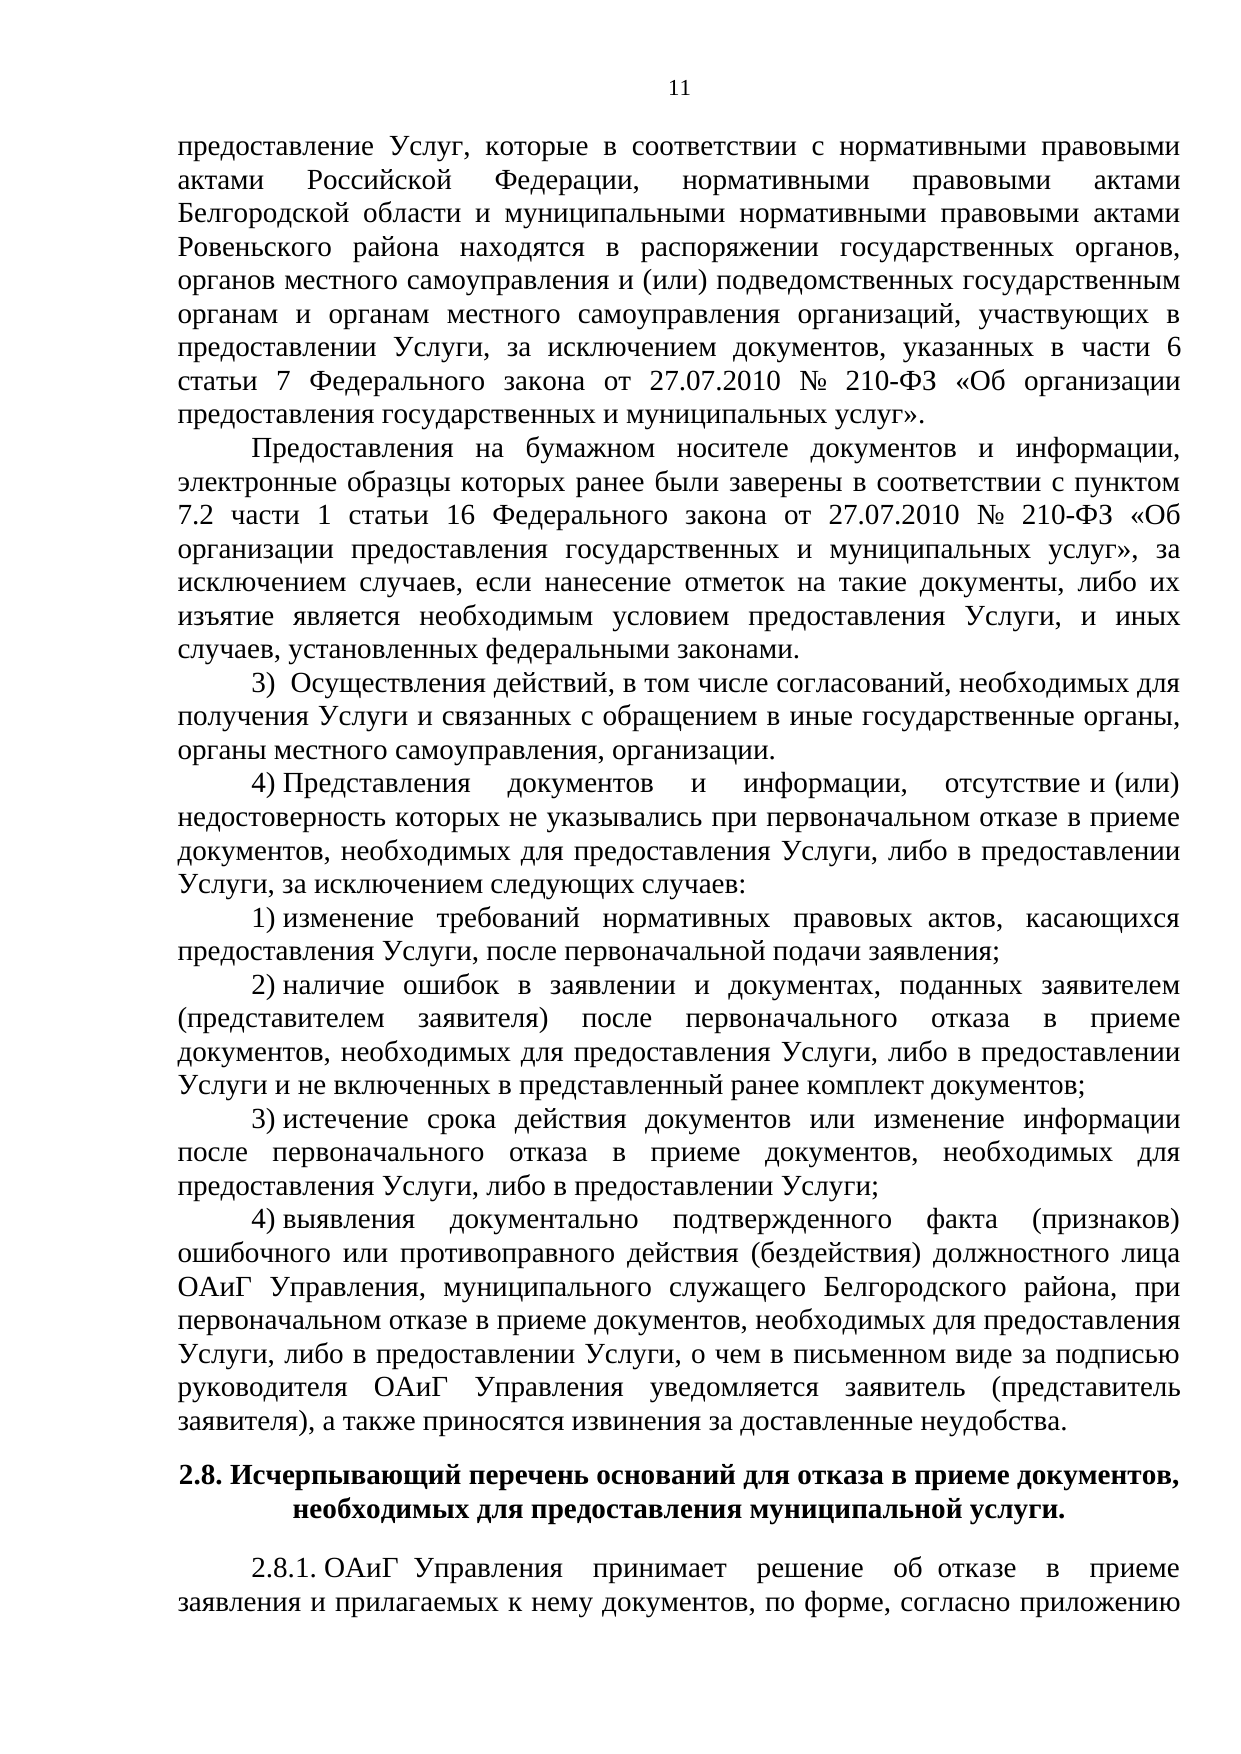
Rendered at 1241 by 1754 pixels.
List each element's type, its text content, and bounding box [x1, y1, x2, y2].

text 3) Осуществления действий, в том числе согласований, необходимых для получения Услуги и связанных с обращением в иные государственные органы, органы местного самоуправления, организации. [177, 665, 1181, 766]
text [177, 1551, 1181, 1618]
text 3) истечение срока действия документов или изменение информации после первоначального отказа в приеме документов, необходимых для предоставления Услуги, либо в предоставлении Услуги; [177, 1101, 1181, 1202]
text 2.8. Исчерпывающий перечень оснований для отказа в приеме документов, необходимых для предоставления муниципальной услуги. [177, 1457, 1181, 1524]
text Предоставления на бумажном носителе документов и информации, электронные образцы которых ранее были заверены в соответствии с пунктом 7.2 части 1 статьи 16 Федерального закона от 27.07.2010 № 210-ФЗ «Об организации предоставления государственных и муниципальных услуг», за исключением случаев, если нанесение отметок на такие документы, либо их изъятие является необходимым условием предоставления Услуги, и иных случаев, установленных федеральными законами. [177, 430, 1181, 665]
text 4) Представления документов и информации, отсутствие и (или) недостоверность которых не указывались при первоначальном отказе в приеме документов, необходимых для предоставления Услуги, либо в предоставлении Услуги, за исключением следующих случаев: [177, 766, 1181, 900]
text 4) выявления документально подтвержденного факта (признаков) ошибочного или противоправного действия (бездействия) должностного лица ОАиГ Управления, муниципального служащего Белгородского района, при первоначальном отказе в приеме документов, необходимых для предоставления Услуги, либо в предоставлении Услуги, о чем в письменном виде за подписью руководителя ОАиГ Управления уведомляется заявитель (представитель заявителя), а также приносятся извинения за доставленные неудобства. [177, 1202, 1181, 1436]
text 2) наличие ошибок в заявлении и документах, поданных заявителем (представителем заявителя) после первоначального отказа в приеме документов, необходимых для предоставления Услуги, либо в предоставлении Услуги и не включенных в представленный ранее комплект документов; [177, 967, 1181, 1101]
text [177, 128, 1181, 430]
text 1) изменение требований нормативных правовых актов, касающихся предоставления Услуги, после первоначальной подачи заявления; [177, 900, 1181, 967]
